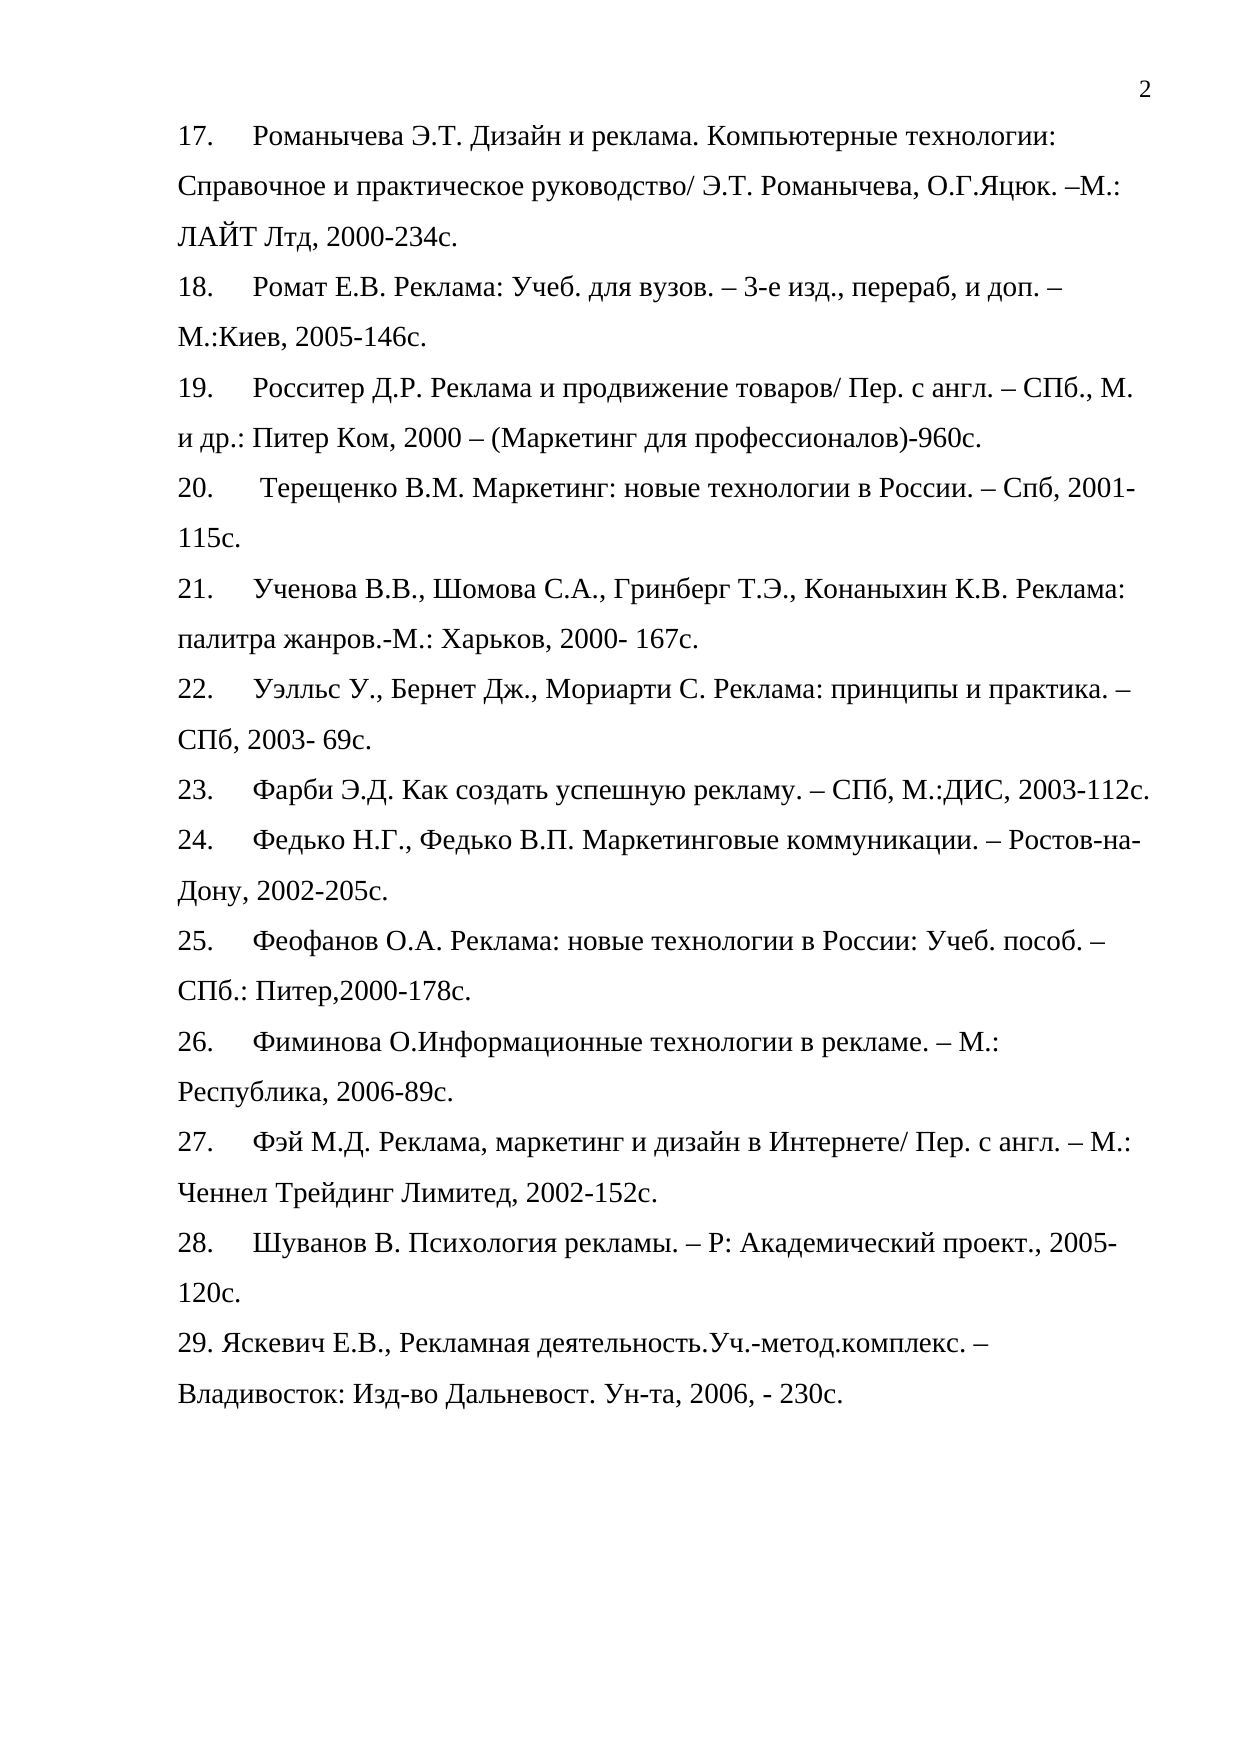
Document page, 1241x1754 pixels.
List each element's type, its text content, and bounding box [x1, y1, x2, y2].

list Фиминова О.Информационные технологии в рекламе. – М.: Республика, 2006-89с. [177, 1024, 1152, 1108]
list Шуванов В. Психология рекламы. – Р: Академический проект., 2005-120с. [177, 1225, 1152, 1309]
list Терещенко В.М. Маркетинг: новые технологии в России. – Спб, 2001-115с. [177, 470, 1152, 554]
list Росситер Д.Р. Реклама и продвижение товаров/ Пер. с англ. – СПб., М. и др.: Питер Ком, 2000 – (Маркетинг для профессионалов)-960с. [177, 370, 1152, 453]
list Ромат Е.В. Реклама: Учеб. для вузов. – 3-е изд., перераб, и доп. – М.:Киев, 2005-146с. [177, 269, 1152, 353]
list Фарби Э.Д. Как создать успешную рекламу. – СПб, М.:ДИС, 2003-112с. [177, 772, 1152, 806]
list Уэлльс У., Бернет Дж., Мориарти С. Реклама: принципы и практика. – СПб, 2003- 69с. [177, 672, 1152, 755]
list Романычева Э.Т. Дизайн и реклама. Компьютерные технологии: Справочное и практическое руководство/ Э.Т. Романычева, О.Г.Яцюк. –М.: ЛАЙТ Лтд, 2000-234с. [177, 118, 1152, 252]
list Фэй М.Д. Реклама, маркетинг и дизайн в Интернете/ Пер. с англ. – М.: Ченнел Трейдинг Лимитед, 2002-152с. [177, 1124, 1152, 1208]
list Яскевич Е.В., Рекламная деятельность.Уч.-метод.комплекс. – Владивосток: Изд-во Дальневост. Ун-та, 2006, - 230с. [177, 1326, 1152, 1409]
list Феофанов О.А. Реклама: новые технологии в России: Учеб. пособ. – СПб.: Питер,2000-178с. [177, 923, 1152, 1007]
list Ученова В.В., Шомова С.А., Гринберг Т.Э., Конаныхин К.В. Реклама: палитра жанров.-М.: Харьков, 2000- 167с. [177, 571, 1152, 655]
list Федько Н.Г., Федько В.П. Маркетинговые коммуникации. – Ростов-на-Дону, 2002-205с. [177, 822, 1152, 906]
